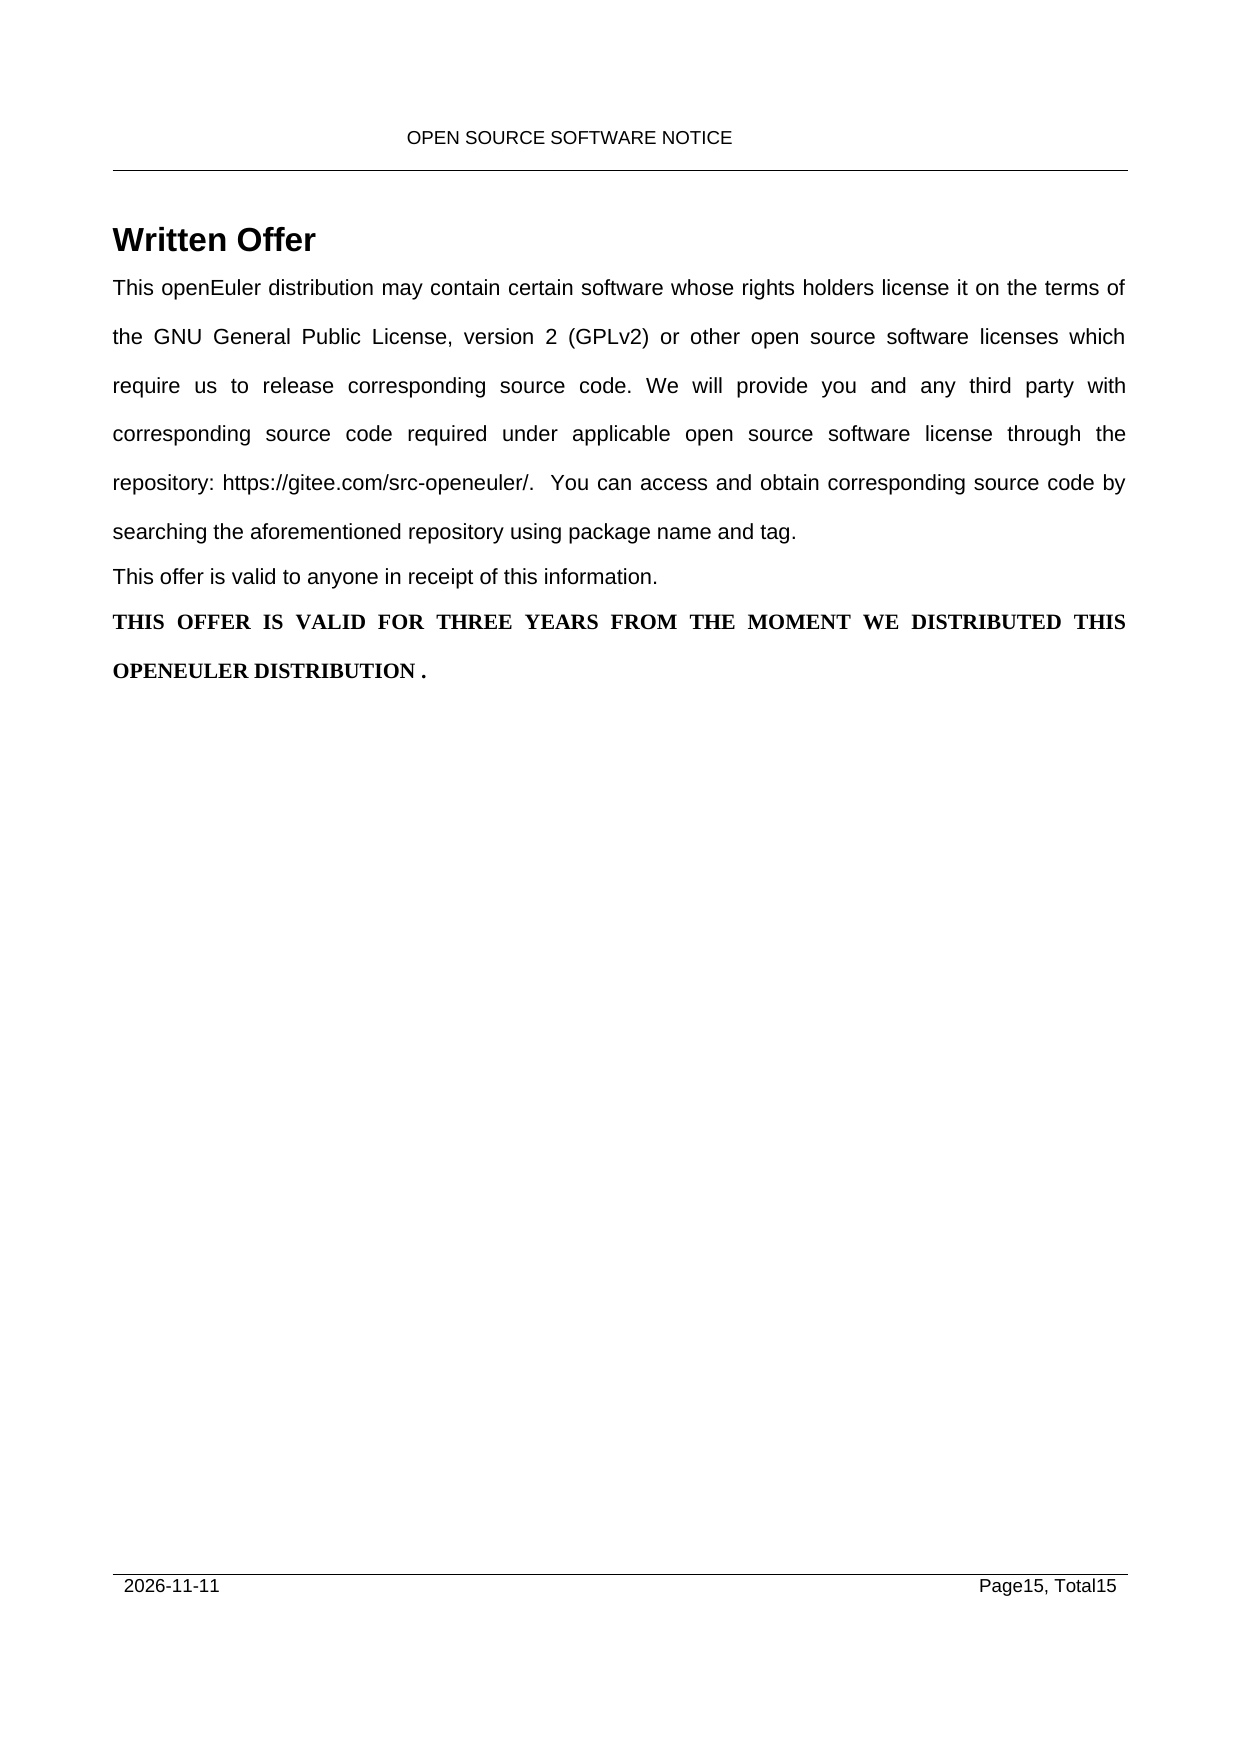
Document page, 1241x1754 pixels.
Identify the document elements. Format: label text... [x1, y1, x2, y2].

text THIS OFFER IS VALID FOR THREE YEARS FROM THE MOMENT WE DISTRIBUTED THIS OPENEULER DISTRIBUTION . [112, 605, 1128, 687]
text This offer is valid to anyone in receipt of this information. [112, 560, 1128, 593]
text This openEuler distribution may contain certain software whose rights holders license it on the terms of the GNU General Public License, version 2 (GPLv2) or other open source software licenses which require us to release corresponding source code. We will provide you and any third party with corresponding source code required under applicable open source software license through the repository: https://gitee.com/src-openeuler/. You can access and obtain corresponding source code by searching the aforementioned repository using package name and tag. [112, 271, 1128, 548]
text Written Offer [112, 206, 1128, 271]
